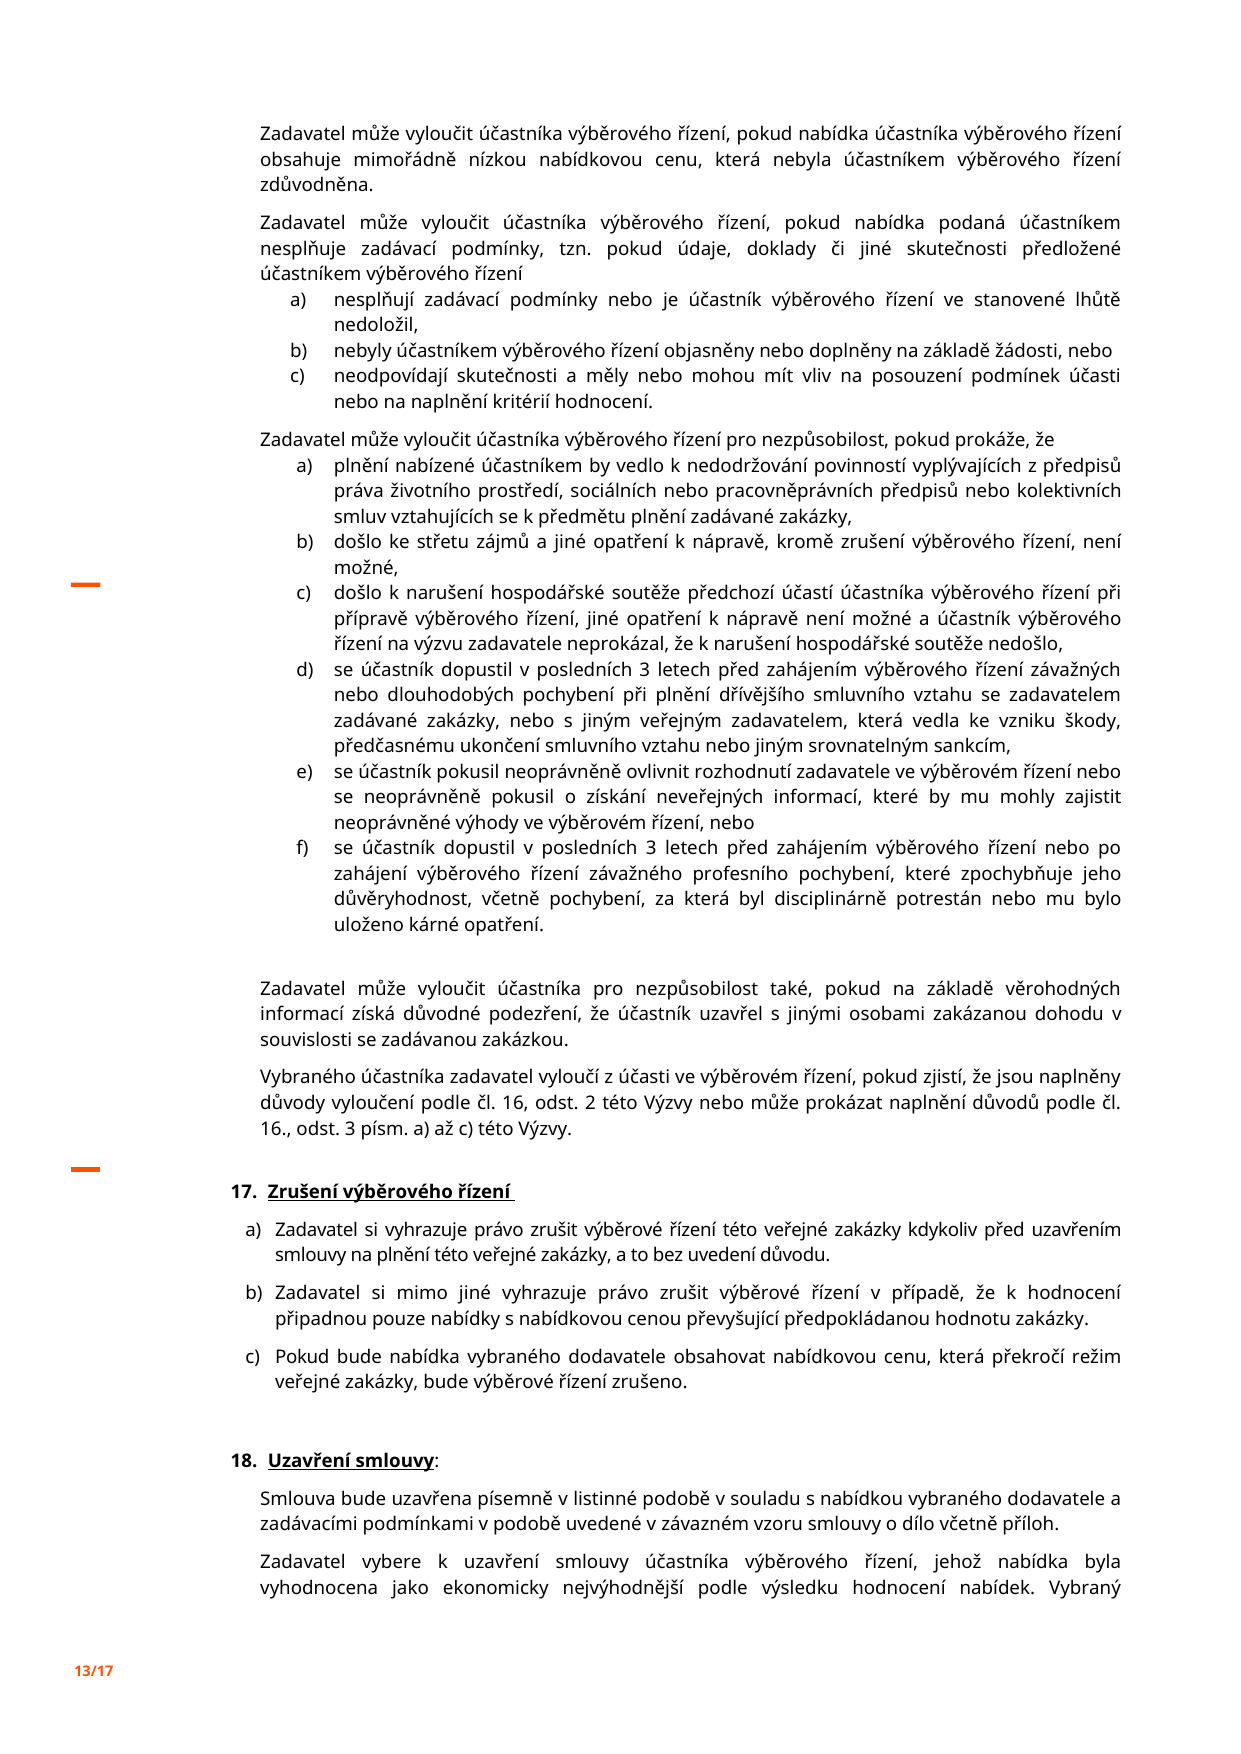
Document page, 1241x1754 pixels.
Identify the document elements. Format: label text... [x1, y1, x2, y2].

list neodpovídají skutečnosti a měly nebo mohou mít vliv na posouzení podmínek účasti nebo na naplnění kritérií hodnocení. [290, 363, 1122, 414]
list Zadavatel si mimo jiné vyhrazuje právo zrušit výběrové řízení v případě, že k hodnocení připadnou pouze nabídky s nabídkovou cenou převyšující předpokládanou hodnotu zakázky. [245, 1279, 1122, 1331]
list nesplňují zadávací podmínky nebo je účastník výběrového řízení ve stanovené lhůtě nedoložil, [290, 286, 1122, 337]
list Zadavatel si vyhrazuje právo zrušit výběrové řízení této veřejné zakázky kdykoliv před uzavřením smlouvy na plnění této veřejné zakázky, a to bez uvedení důvodu. [245, 1216, 1122, 1267]
list se účastník dopustil v posledních 3 letech před zahájením výběrového řízení nebo po zahájení výběrového řízení závažného profesního pochybení, které zpochybňuje jeho důvěryhodnost, včetně pochybení, za která byl disciplinárně potrestán nebo mu bylo uloženo kárné opatření. [296, 835, 1122, 937]
list došlo ke střetu zájmů a jiné opatření k nápravě, kromě zrušení výběrového řízení, není možné, [296, 528, 1122, 579]
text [260, 1549, 1122, 1600]
text Vybraného účastníka zadavatel vyloučí z účasti ve výběrovém řízení, pokud zjistí, že jsou naplněny důvody vyloučení podle čl. 16, odst. 2 této Výzvy nebo může prokázat naplnění důvodů podle čl. 16., odst. 3 písm. a) až c) této Výzvy. [260, 1064, 1122, 1140]
list se účastník dopustil v posledních 3 letech před zahájením výběrového řízení závažných nebo dlouhodobých pochybení při plnění dřívějšího smluvního vztahu se zadavatelem zadávané zakázky, nebo s jiným veřejným zadavatelem, která vedla ke vzniku škody, předčasnému ukončení smluvního vztahu nebo jiným srovnatelným sankcím, [296, 656, 1122, 758]
list Zrušení výběrového řízení [230, 1178, 1122, 1203]
text Zadavatel může vyloučit účastníka výběrového řízení pro nezpůsobilost, pokud prokáže, že [260, 426, 1122, 452]
list se účastník pokusil neoprávněně ovlivnit rozhodnutí zadavatele ve výběrovém řízení nebo se neoprávněně pokusil o získání neveřejných informací, které by mu mohly zajistit neoprávněné výhody ve výběrovém řízení, nebo [296, 758, 1122, 835]
list Pokud bude nabídka vybraného dodavatele obsahovat nabídkovou cenu, která překročí režim veřejné zakázky, bude výběrové řízení zrušeno. [245, 1343, 1122, 1394]
list došlo k narušení hospodářské soutěže předchozí účastí účastníka výběrového řízení při přípravě výběrového řízení, jiné opatření k nápravě není možné a účastník výběrového řízení na výzvu zadavatele neprokázal, že k narušení hospodářské soutěže nedošlo, [296, 579, 1122, 656]
list plnění nabízené účastníkem by vedlo k nedodržování povinností vyplývajících z předpisů práva životního prostředí, sociálních nebo pracovněprávních předpisů nebo kolektivních smluv vztahujících se k předmětu plnění zadávané zakázky, [296, 452, 1122, 528]
text Zadavatel může vyloučit účastníka výběrového řízení, pokud nabídka podaná účastníkem nesplňuje zadávací podmínky, tzn. pokud údaje, doklady či jiné skutečnosti předložené účastníkem výběrového řízení [260, 210, 1122, 286]
text Zadavatel může vyloučit účastníka pro nezpůsobilost také, pokud na základě věrohodných informací získá důvodné podezření, že účastník uzavřel s jinými osobami zakázanou dohodu v souvislosti se zadávanou zakázkou. [260, 975, 1122, 1051]
text Smlouva bude uzavřena písemně v listinné podobě v souladu s nabídkou vybraného dodavatele a zadávacími podmínkami v podobě uvedené v závazném vzoru smlouvy o dílo včetně příloh. [260, 1485, 1122, 1536]
text Zadavatel může vyloučit účastníka výběrového řízení, pokud nabídka účastníka výběrového řízení obsahuje mimořádně nízkou nabídkovou cenu, která nebyla účastníkem výběrového řízení zdůvodněna. [260, 121, 1122, 197]
list Uzavření smlouvy: [230, 1447, 1122, 1473]
list nebyly účastníkem výběrového řízení objasněny nebo doplněny na základě žádosti, nebo [290, 337, 1122, 363]
